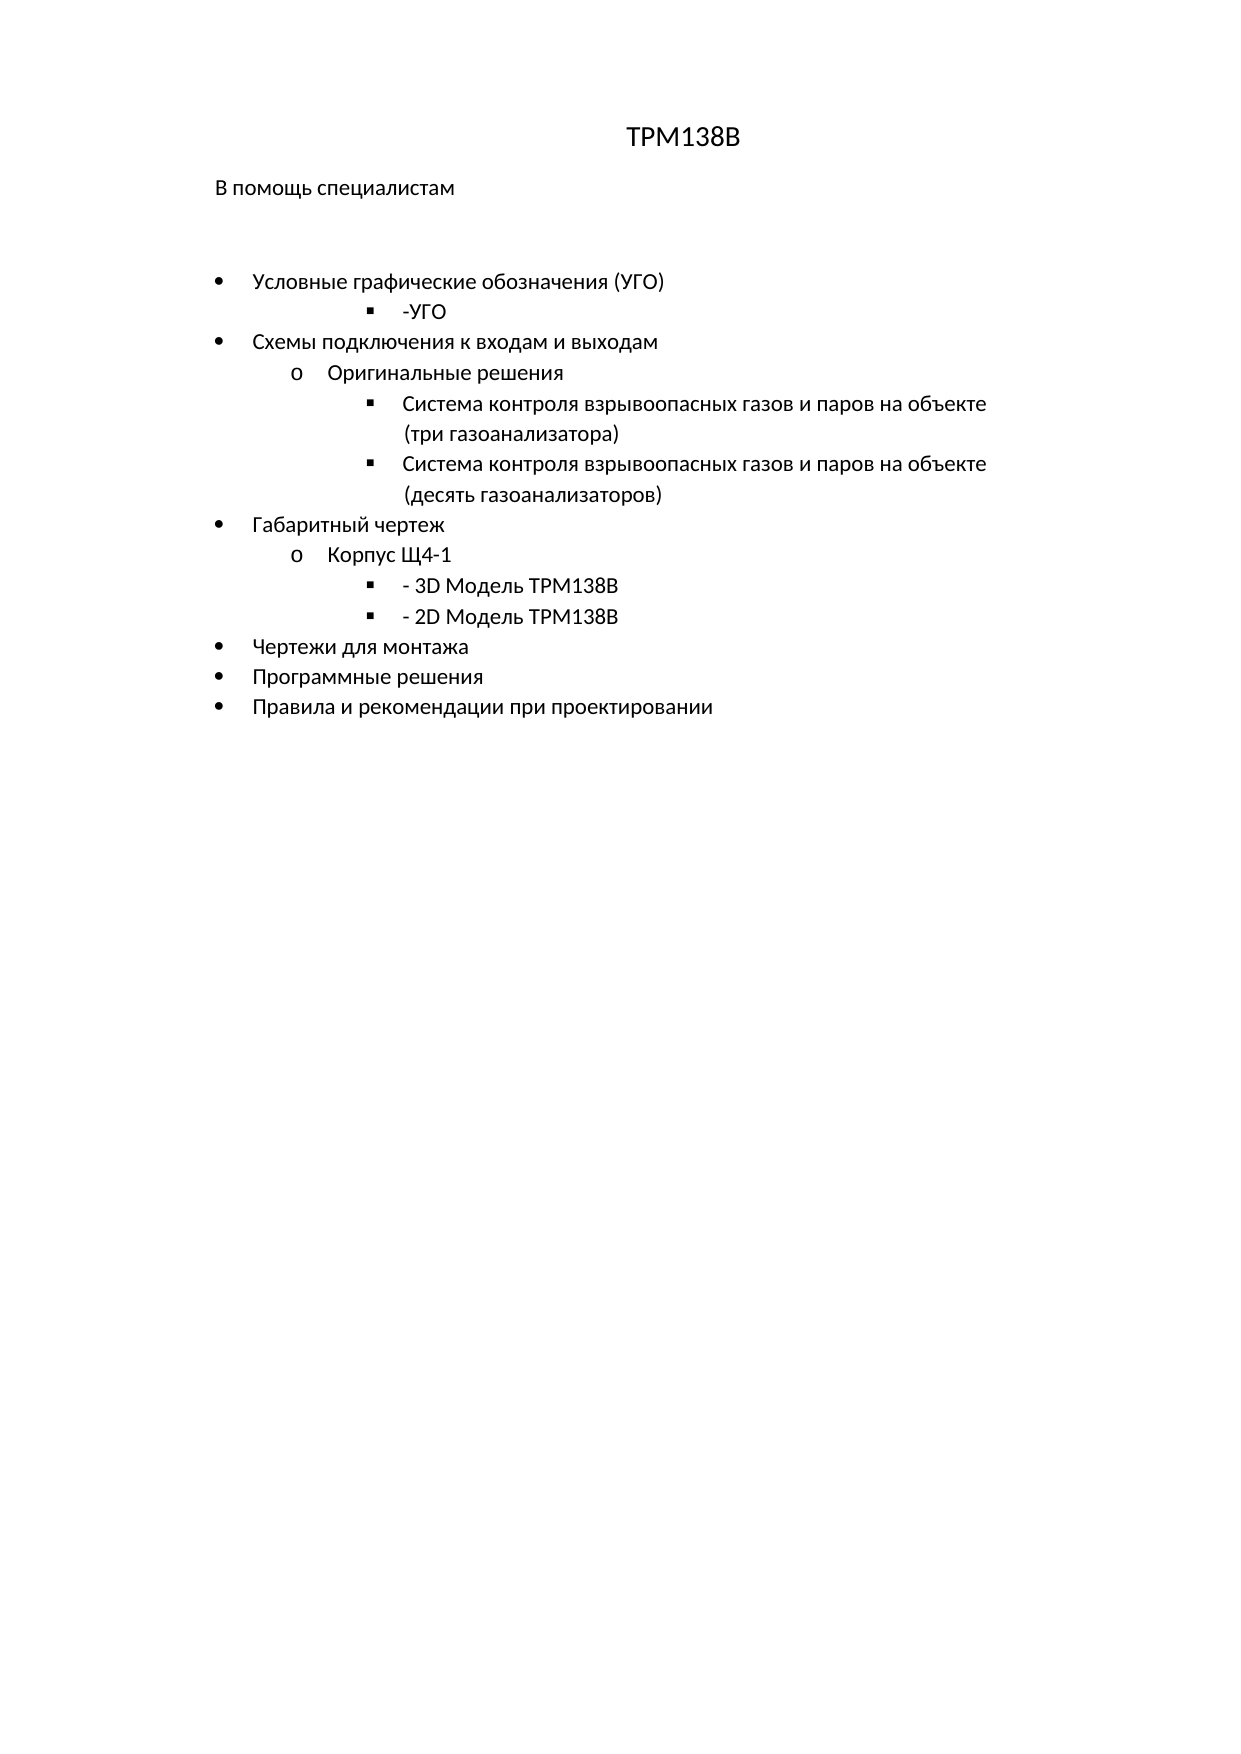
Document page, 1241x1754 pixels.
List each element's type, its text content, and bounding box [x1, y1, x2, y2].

list Чертежи для монтажа [215, 632, 1152, 660]
list Схемы подключения к входам и выходам [215, 327, 1152, 355]
list Программные решения [215, 662, 1152, 690]
list Оригинальные решения [290, 358, 1152, 387]
list - 2D Модель ТРМ138В [365, 602, 1152, 630]
text В помощь специалистам [215, 173, 1152, 201]
list Условные графические обозначения (УГО) [215, 267, 1152, 295]
list -УГО [365, 297, 1152, 325]
list (три газоанализатора) [326, 419, 1152, 447]
list - 3D Модель ТРМ138В [365, 572, 1152, 599]
list Правила и рекомендации при проектировании [215, 692, 1152, 720]
list Система контроля взрывоопасных газов и паров на объекте [365, 389, 1152, 417]
text ТРМ138В [215, 118, 1152, 154]
list (десять газоанализаторов) [326, 480, 1152, 508]
list Габаритный чертеж [215, 510, 1152, 538]
list Корпус Щ4-1 [290, 540, 1152, 569]
list Система контроля взрывоопасных газов и паров на объекте [365, 449, 1152, 477]
